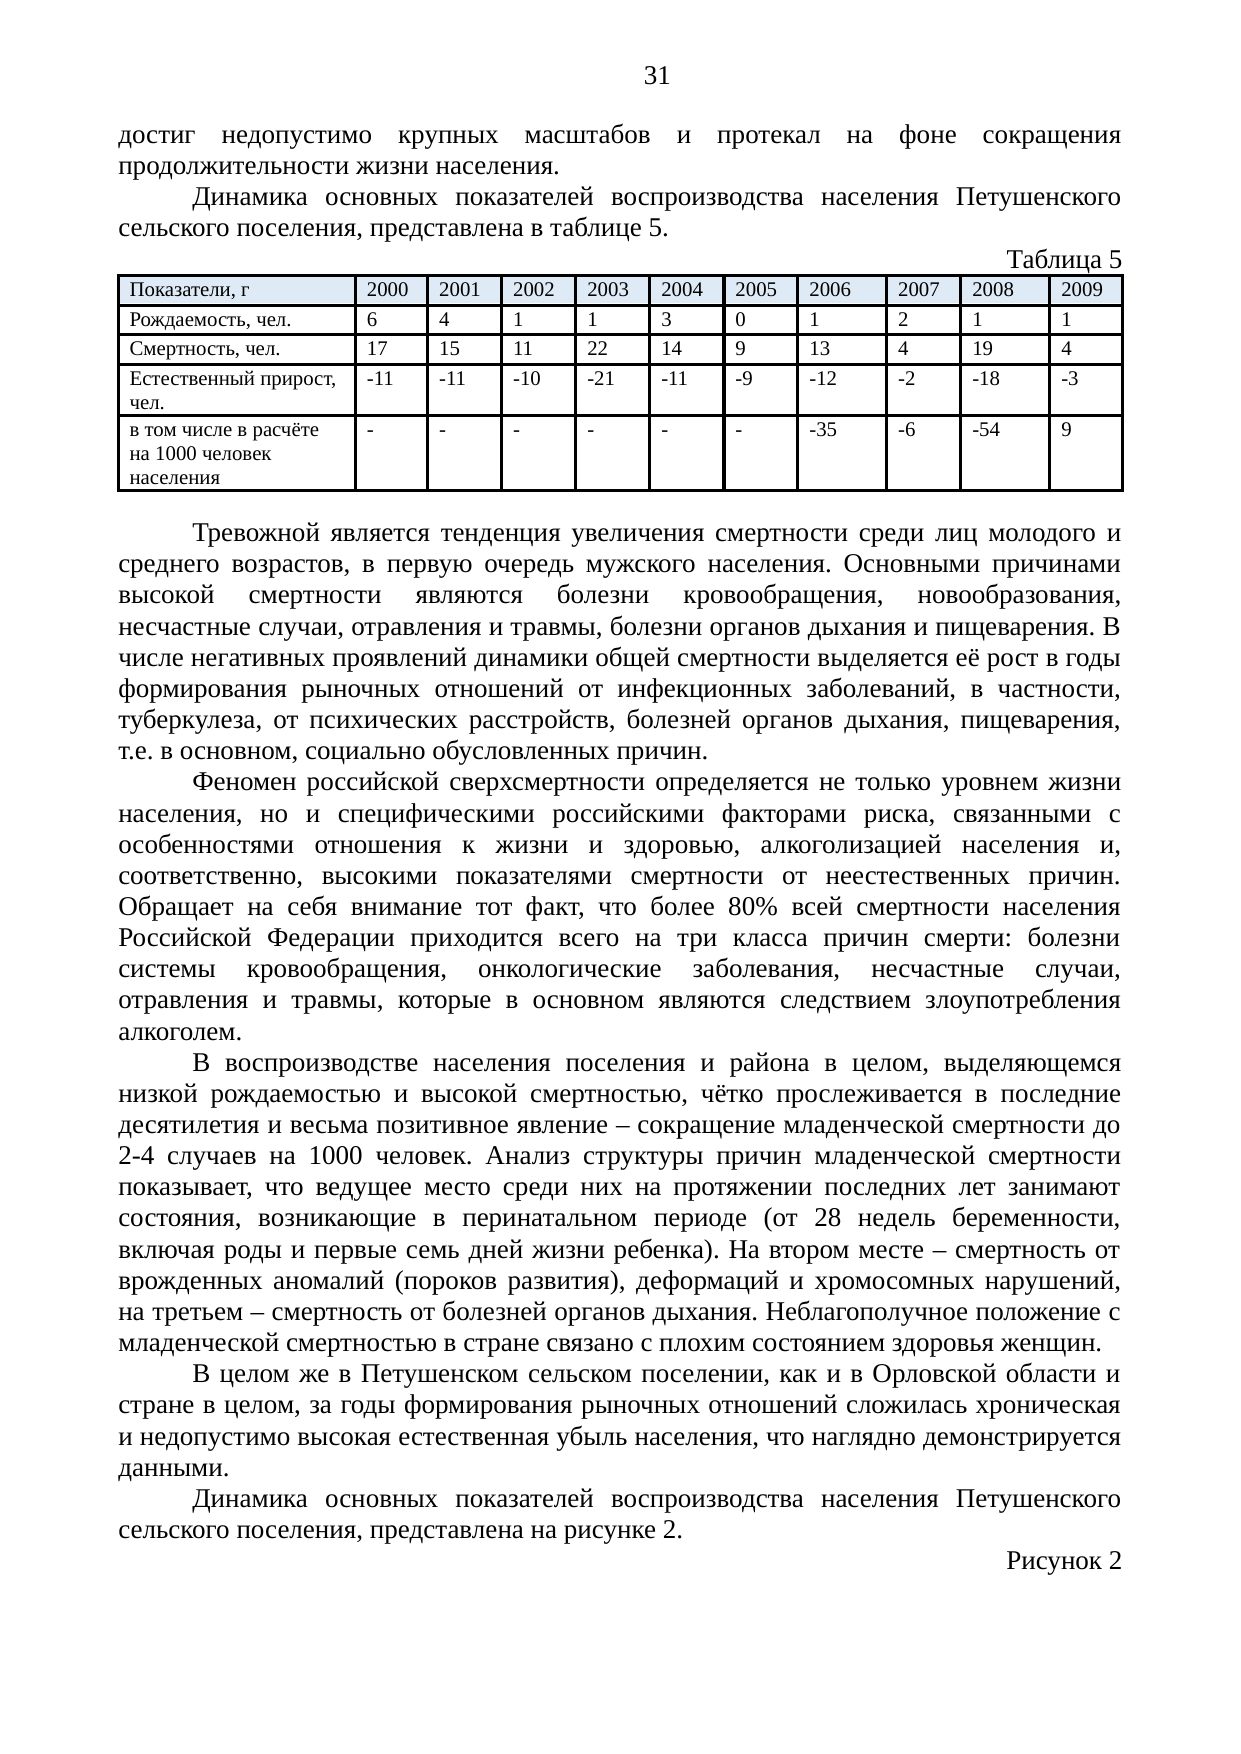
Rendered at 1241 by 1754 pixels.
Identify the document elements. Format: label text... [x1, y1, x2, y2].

table_header 2003 [577, 277, 648, 303]
table_cell -11 [651, 366, 722, 414]
table_cell в том числе в расчёте на 1000 человек населения [120, 417, 354, 489]
table_cell -11 [429, 366, 500, 414]
table_cell - [726, 417, 796, 489]
table_header 2009 [1051, 277, 1121, 303]
text Рисунок 2 [118, 1544, 1122, 1575]
table_cell Рождаемость, чел. [120, 307, 354, 333]
table_cell 4 [1051, 336, 1121, 363]
table_cell 9 [726, 336, 796, 363]
table_header Показатели, г [120, 277, 354, 303]
table_cell 3 [651, 307, 722, 333]
text Динамика основных показателей воспроизводства населения Петушенского сельского поселения, представлена на рисунке 2. [118, 1482, 1122, 1544]
table_cell -9 [726, 366, 796, 414]
text Таблица 5 [118, 243, 1122, 274]
table_cell -3 [1051, 366, 1121, 414]
text Феномен российской сверхсмертности определяется не только уровнем жизни населения, но и специфическими российскими факторами риска, связанными с особенностями отношения к жизни и здоровью, алкоголизацией населения и, соответственно, высокими показателями смертности от неестественных причин. Обращает на себя внимание тот факт, что более 80% всей смертности населения Российской Федерации приходится всего на три класса причин смерти: болезни системы кровообращения, онкологические заболевания, несчастные случаи, отравления и травмы, которые в основном являются следствием злоупотребления алкоголем. [118, 766, 1122, 1046]
table_cell 4 [429, 307, 500, 333]
table_header 2004 [651, 277, 722, 303]
table_cell - [577, 417, 648, 489]
table_cell 14 [651, 336, 722, 363]
table_cell -54 [962, 417, 1048, 489]
table_cell 1 [577, 307, 648, 333]
table_header 2001 [429, 277, 500, 303]
table_cell 15 [429, 336, 500, 363]
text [118, 118, 1122, 180]
table_header 2000 [357, 277, 426, 303]
table_header 2008 [962, 277, 1048, 303]
table_cell 17 [357, 336, 426, 363]
text Динамика основных показателей воспроизводства населения Петушенского сельского поселения, представлена в таблице 5. [118, 180, 1122, 243]
table_cell -11 [357, 366, 426, 414]
table_cell 19 [962, 336, 1048, 363]
table_cell - [651, 417, 722, 489]
table_cell -2 [888, 366, 959, 414]
table_cell 2 [888, 307, 959, 333]
table_cell -12 [799, 366, 885, 414]
table_cell 1 [799, 307, 885, 333]
table_cell 1 [962, 307, 1048, 333]
text Тревожной является тенденция увеличения смертности среди лиц молодого и среднего возрастов, в первую очередь мужского населения. Основными причинами высокой смертности являются болезни кровообращения, новообразования, несчастные случаи, отравления и травмы, болезни органов дыхания и пищеварения. В числе негативных проявлений динамики общей смертности выделяется её рост в годы формирования рыночных отношений от инфекционных заболеваний, в частности, туберкулеза, от психических расстройств, болезней органов дыхания, пищеварения, т.е. в основном, социально обусловленных причин. [118, 516, 1122, 766]
table_cell Смертность, чел. [120, 336, 354, 363]
table_cell 13 [799, 336, 885, 363]
table_cell 11 [503, 336, 574, 363]
table_cell 9 [1051, 417, 1121, 489]
text В воспроизводстве населения поселения и района в целом, выделяющемся низкой рождаемостью и высокой смертностью, чётко прослеживается в последние десятилетия и весьма позитивное явление – сокращение младенческой смертности до 2-4 случаев на 1000 человек. Анализ структуры причин младенческой смертности показывает, что ведущее место среди них на протяжении последних лет занимают состояния, возникающие в перинатальном периоде (от 28 недель беременности, включая роды и первые семь дней жизни ребенка). На втором месте – смертность от врожденных аномалий (пороков развития), деформаций и хромосомных нарушений, на третьем – смертность от болезней органов дыхания. Неблагополучное положение с младенческой смертностью в стране связано с плохим состоянием здоровья женщин. [118, 1046, 1122, 1357]
table_header 2007 [888, 277, 959, 303]
table_cell -21 [577, 366, 648, 414]
table_cell -18 [962, 366, 1048, 414]
table_cell - [429, 417, 500, 489]
table_cell 1 [1051, 307, 1121, 333]
table_cell - [357, 417, 426, 489]
table_cell - [503, 417, 574, 489]
text В целом же в Петушенском сельском поселении, как и в Орловской области и стране в целом, за годы формирования рыночных отношений сложилась хроническая и недопустимо высокая естественная убыль населения, что наглядно демонстрируется данными. [118, 1357, 1122, 1482]
table_cell Естественный прирост, чел. [120, 366, 354, 414]
table_cell -35 [799, 417, 885, 489]
table_header 2006 [799, 277, 885, 303]
table_cell 6 [357, 307, 426, 333]
table_cell 0 [726, 307, 796, 333]
table_header 2005 [726, 277, 796, 303]
table_cell -10 [503, 366, 574, 414]
table_cell 1 [503, 307, 574, 333]
table_cell 4 [888, 336, 959, 363]
table_header 2002 [503, 277, 574, 303]
table_cell 22 [577, 336, 648, 363]
table_cell -6 [888, 417, 959, 489]
